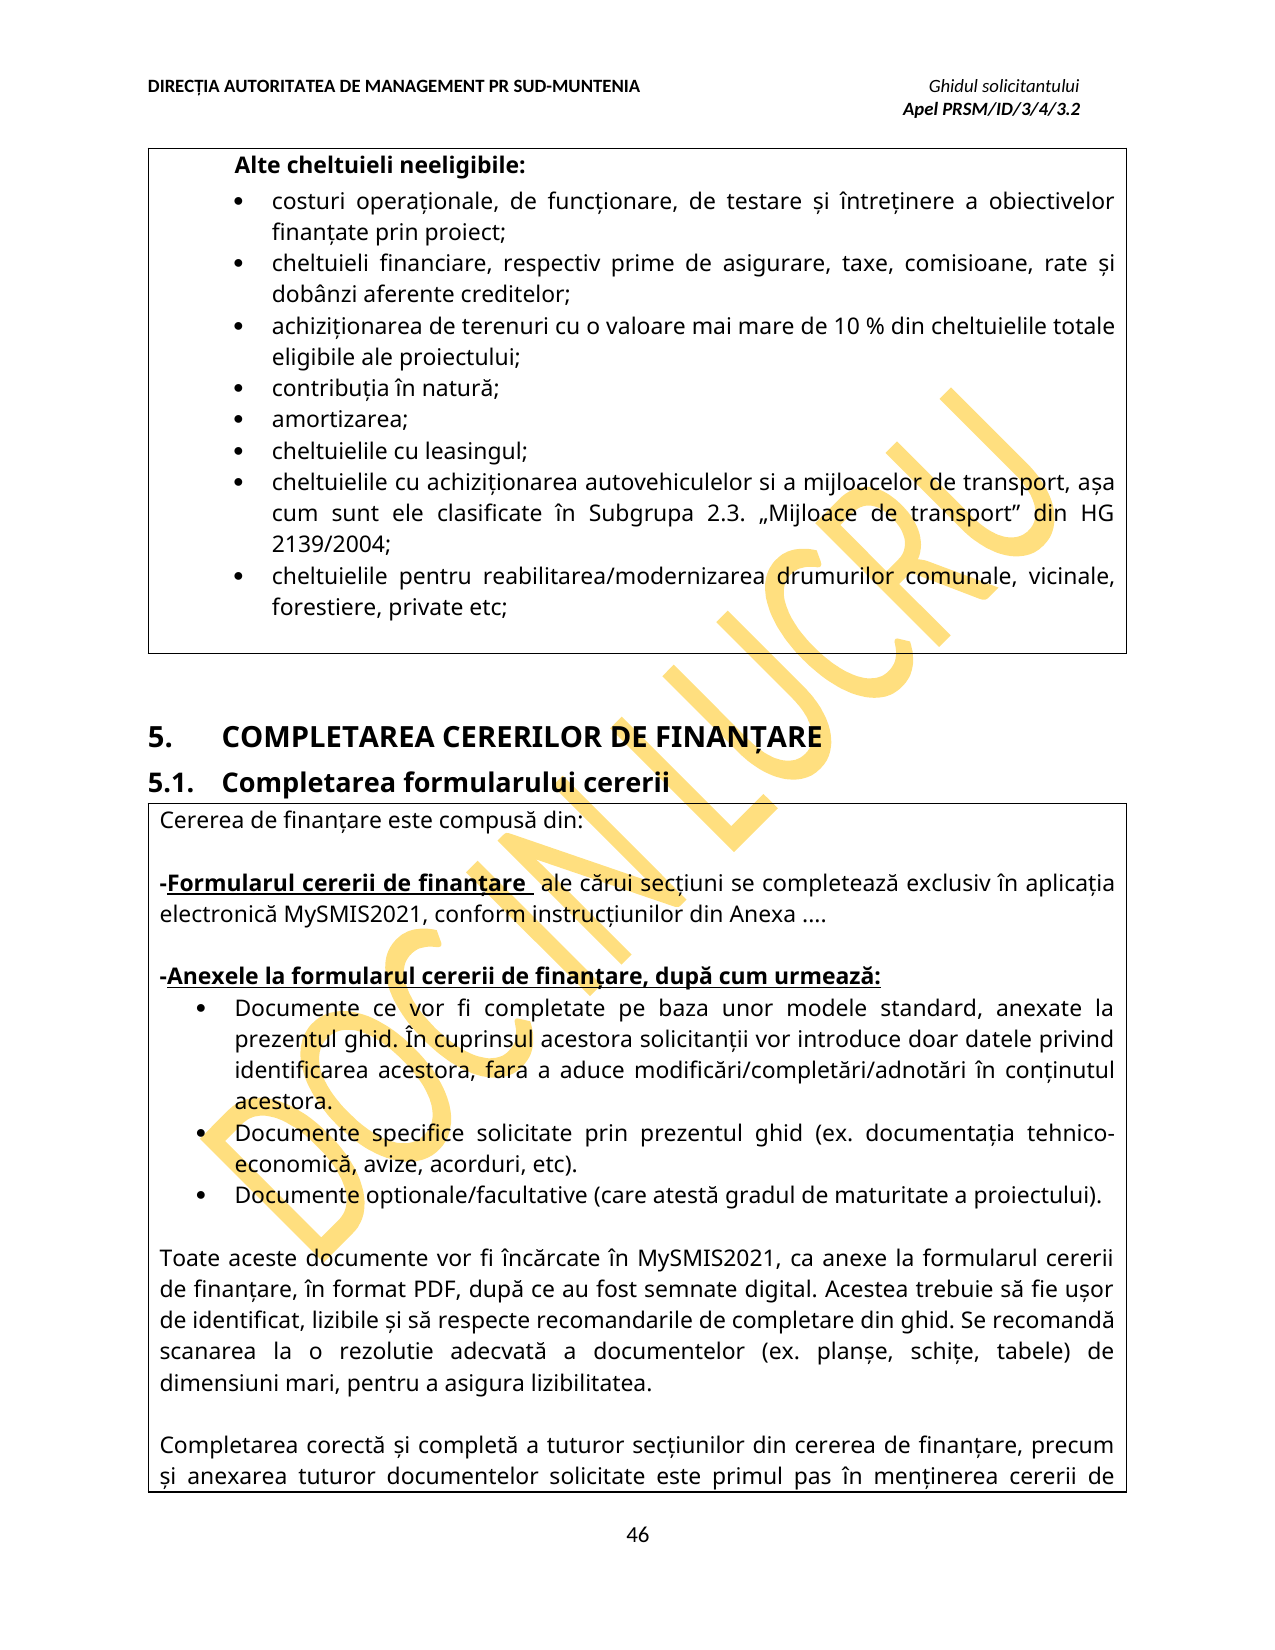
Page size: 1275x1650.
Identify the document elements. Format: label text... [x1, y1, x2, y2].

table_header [149, 149, 1126, 653]
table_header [149, 804, 1126, 1491]
subtitle 5. COMPLETAREA CERERILOR DE FINANȚARE [148, 716, 1127, 756]
subtitle 5.1. Completarea formularului cererii [148, 763, 1127, 800]
